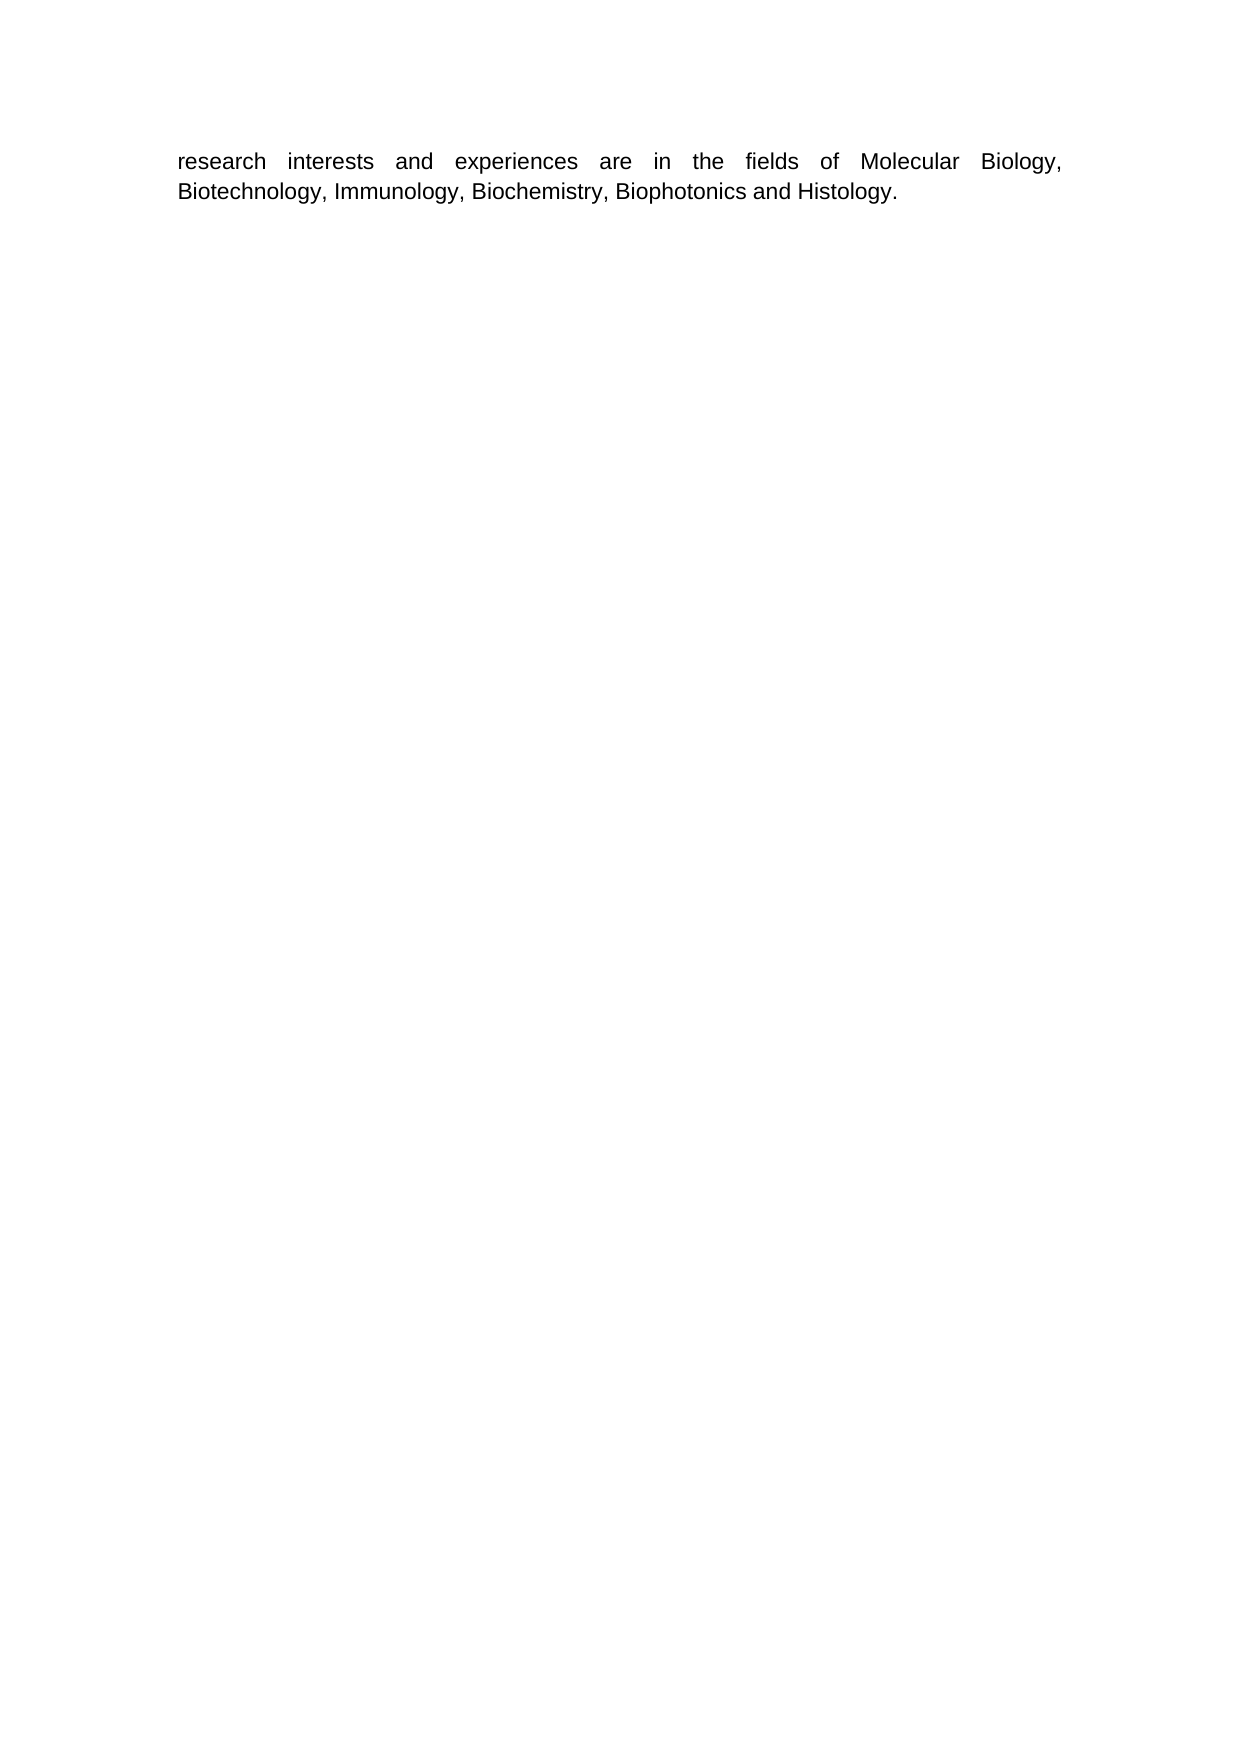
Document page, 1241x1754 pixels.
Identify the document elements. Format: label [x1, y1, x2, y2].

text [177, 148, 1063, 204]
